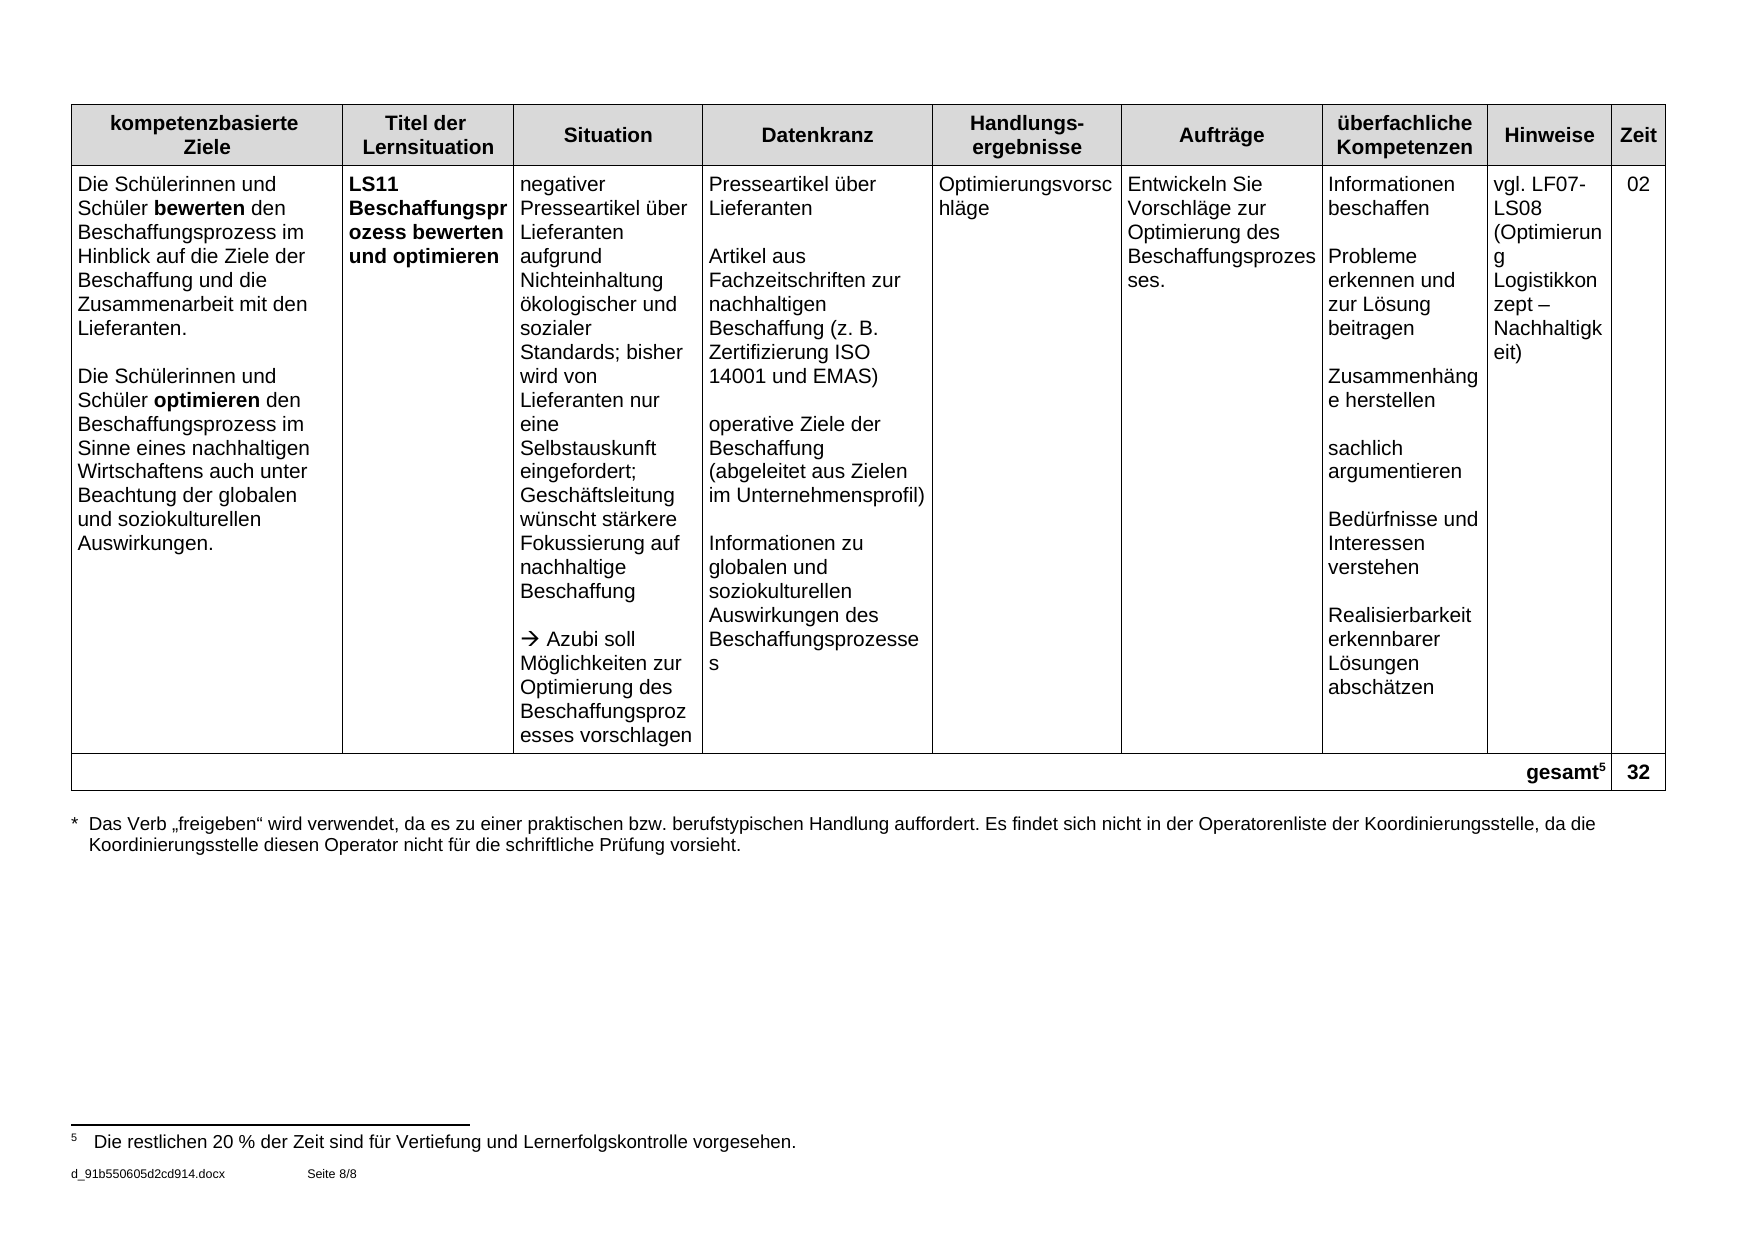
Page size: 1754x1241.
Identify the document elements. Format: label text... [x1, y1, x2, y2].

table_cell Informationen beschaffen Probleme erkennen und zur Lösung beitragen Zusammenhänge herstellen sachlich argumentieren Bedürfnisse und Interessen verstehen Realisierbarkeit erkennbarer Lösungen abschätzen [1323, 166, 1487, 753]
table_header Hinweise [1488, 105, 1611, 165]
table_header kompetenzbasierte Ziele [72, 105, 342, 165]
table_cell 32 [1612, 754, 1665, 790]
table_cell gesamt [72, 754, 1611, 790]
table_header überfachliche Kompetenzen [1323, 105, 1487, 165]
table_cell vgl. LF07-LS08 (Optimierung Logistikkonzept – Nachhaltigkeit) [1488, 166, 1611, 753]
table_header Situation [514, 105, 702, 165]
table_cell Optimierungsvorschläge [933, 166, 1121, 753]
table_header Titel der Lernsituation [343, 105, 513, 165]
table_cell 02 [1612, 166, 1665, 753]
table_cell negativer Presseartikel über Lieferanten aufgrund Nichteinhaltung ökologischer und sozialer Standards; bisher wird von Lieferanten nur eine Selbstauskunft eingefordert; Geschäftsleitung wünscht stärkere Fokussierung auf nachhaltige Beschaffung Azubi soll Möglichkeiten zur Optimierung des Beschaffungsprozesses vorschlagen [514, 166, 702, 753]
table_cell Entwickeln Sie Vorschläge zur Optimierung des Beschaffungsprozesses. [1122, 166, 1322, 753]
table_header Handlungs- ergebnisse [933, 105, 1121, 165]
table_header Datenkranz [703, 105, 932, 165]
table_header Aufträge [1122, 105, 1322, 165]
table_cell Die Schülerinnen und Schüler bewerten den Beschaffungsprozess im Hinblick auf die Ziele der Beschaffung und die Zusammenarbeit mit den Lieferanten. Die Schülerinnen und Schüler optimieren den Beschaffungsprozess im Sinne eines nachhaltigen Wirtschaftens auch unter Beachtung der globalen und soziokulturellen Auswirkungen. [72, 166, 342, 753]
text * Das Verb „freigeben“ wird verwendet, da es zu einer praktischen bzw. berufstypischen Handlung auffordert. Es findet sich nicht in der Operatorenliste der Koordinierungsstelle, da die Koordinierungsstelle diesen Operator nicht für die schriftliche Prüfung vorsieht. [71, 812, 1665, 856]
table_cell Presseartikel über Lieferanten Artikel aus Fachzeitschriften zur nachhaltigen Beschaffung (z. B. Zertifizierung ISO 14001 und EMAS) operative Ziele der Beschaffung (abgeleitet aus Zielen im Unternehmensprofil) Informationen zu globalen und soziokulturellen Auswirkungen des Beschaffungsprozesses [703, 166, 932, 753]
table_cell LS11 Beschaffungsprozess bewerten und optimieren [343, 166, 513, 753]
table_header Zeit [1612, 105, 1665, 165]
